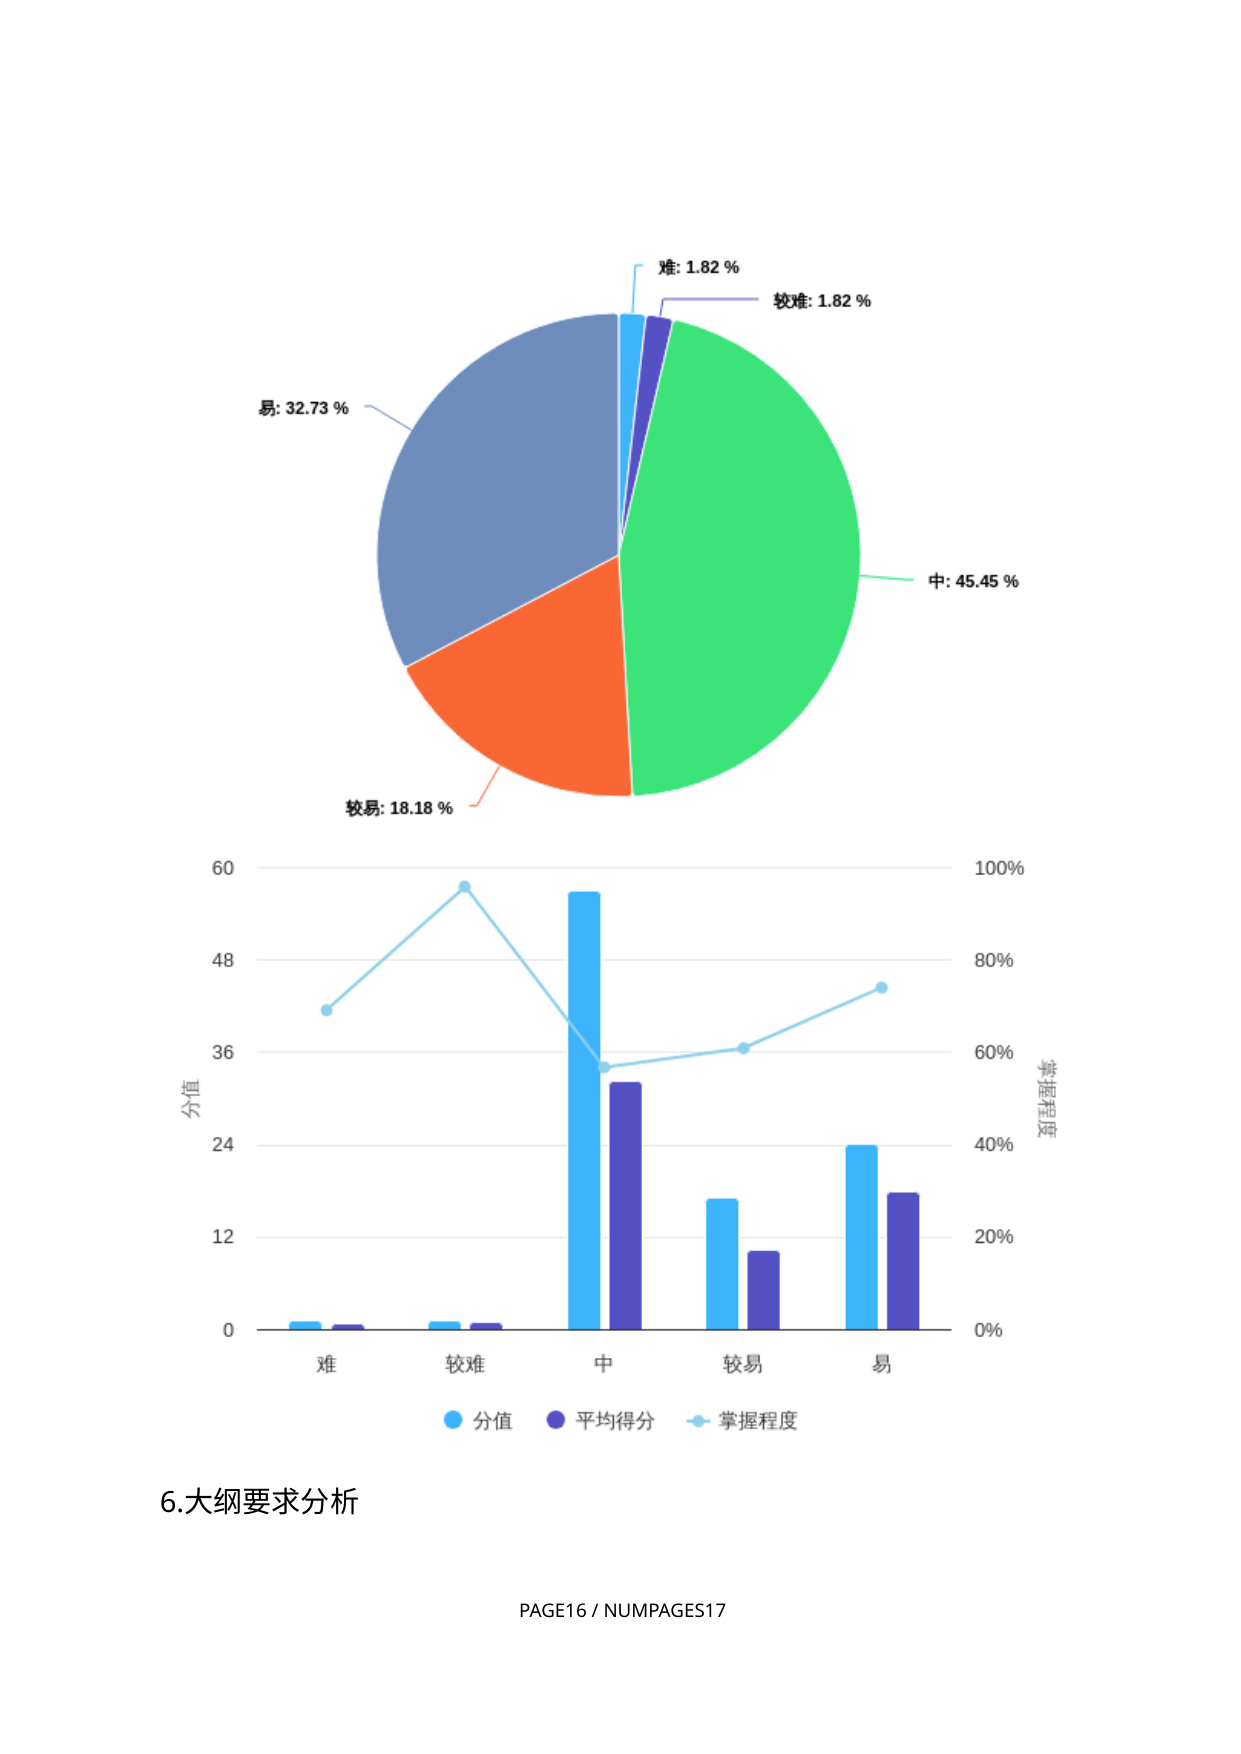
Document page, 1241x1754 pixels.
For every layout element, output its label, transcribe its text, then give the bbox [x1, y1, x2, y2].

text 6.大纲要求分析 [159, 1468, 1081, 1533]
picture [159, 235, 1079, 848]
picture [159, 852, 1079, 1466]
